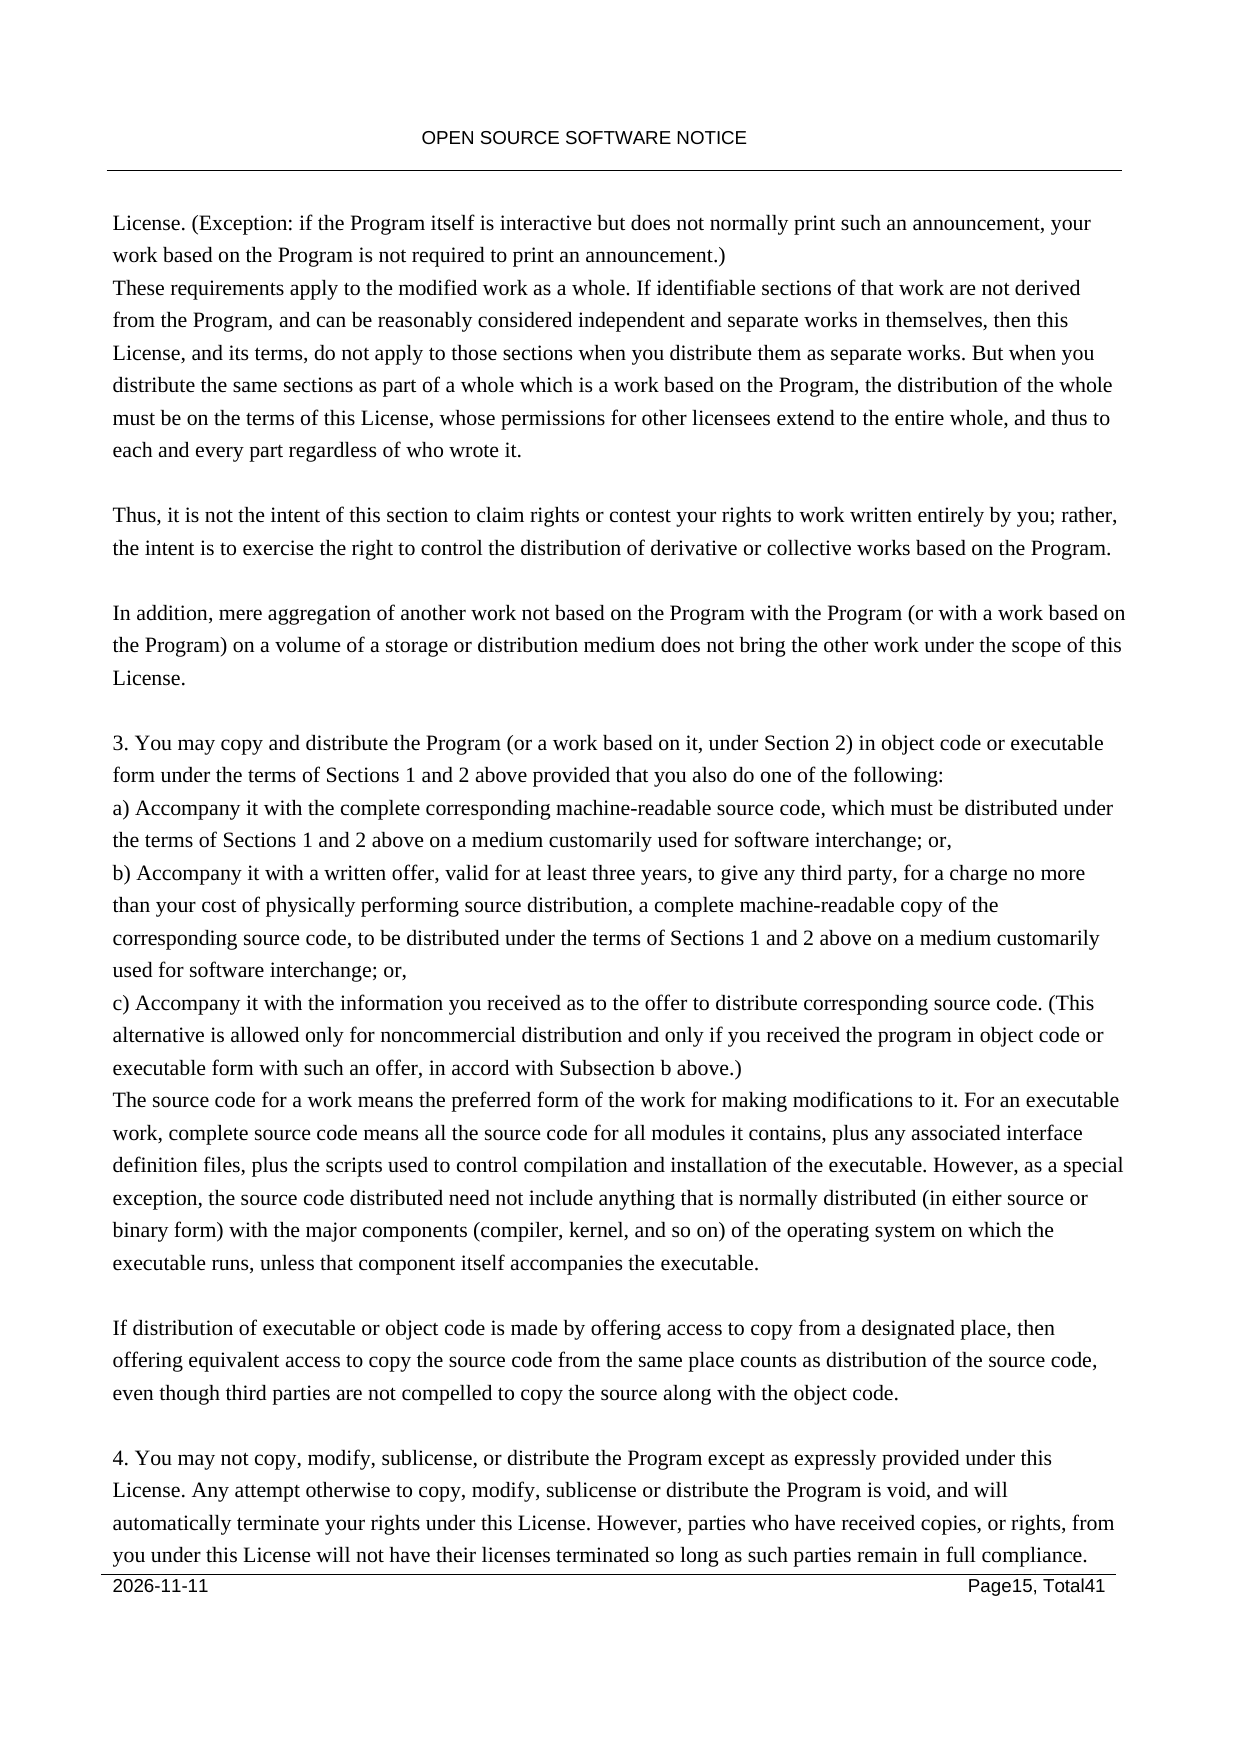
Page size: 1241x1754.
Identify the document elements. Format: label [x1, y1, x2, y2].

text [112, 206, 1128, 1571]
